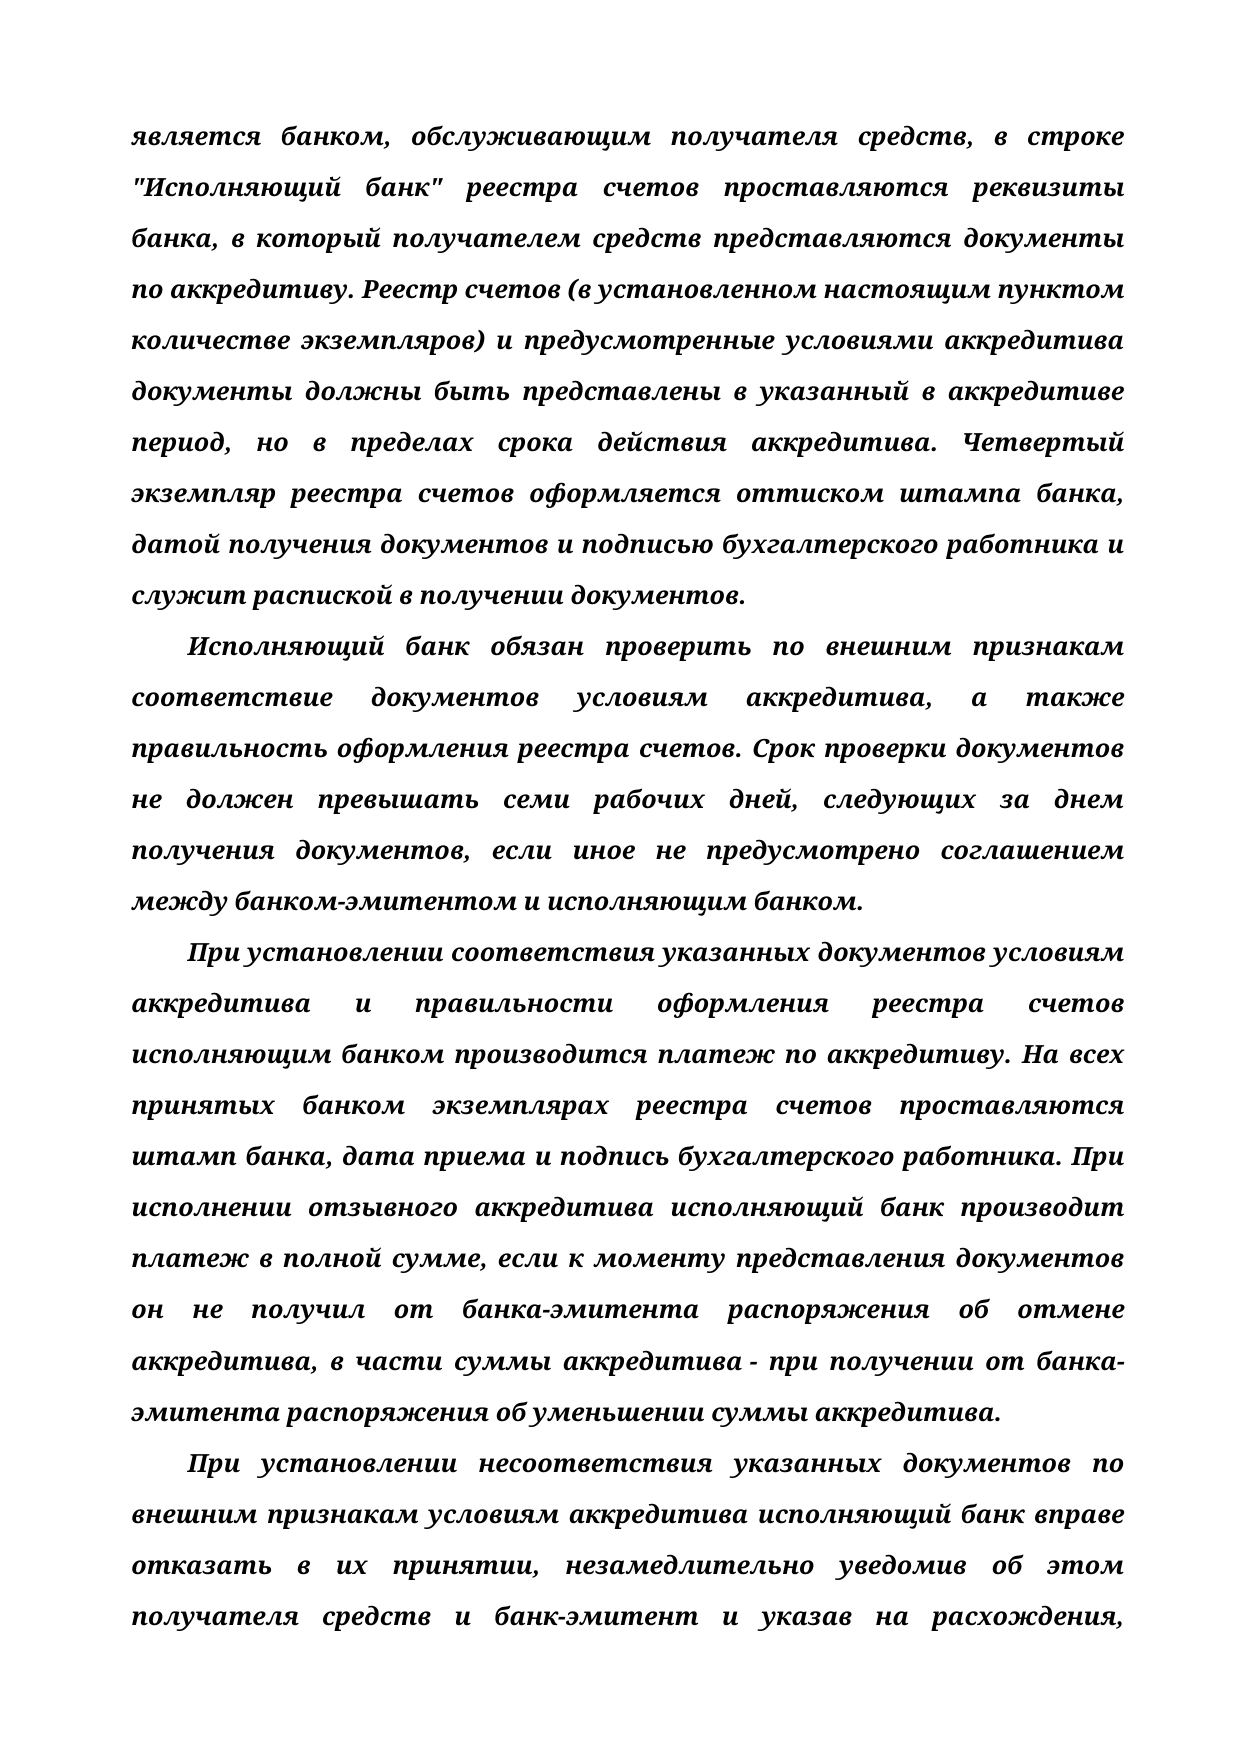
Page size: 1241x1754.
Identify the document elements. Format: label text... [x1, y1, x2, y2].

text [131, 1445, 1125, 1632]
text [131, 118, 1125, 612]
text Исполняющий банк обязан проверить по внешним признакам соответствие документов условиям аккредитива, а также правильность оформления реестра счетов. Срок проверки документов не должен превышать семи рабочих дней, следующих за днем получения документов, если иное не предусмотрено соглашением между банком-эмитентом и исполняющим банком. [131, 628, 1125, 918]
text При установлении соответствия указанных документов условиям аккредитива и правильности оформления реестра счетов исполняющим банком производится платеж по аккредитиву. На всех принятых банком экземплярах реестра счетов проставляются штамп банка, дата приема и подпись бухгалтерского работника. При исполнении отзывного аккредитива исполняющий банк производит платеж в полной сумме, если к моменту представления документов он не получил от банка-эмитента распоряжения об отмене аккредитива, в части суммы аккредитива - при получении от банка-эмитента распоряжения об уменьшении суммы аккредитива. [131, 935, 1125, 1428]
